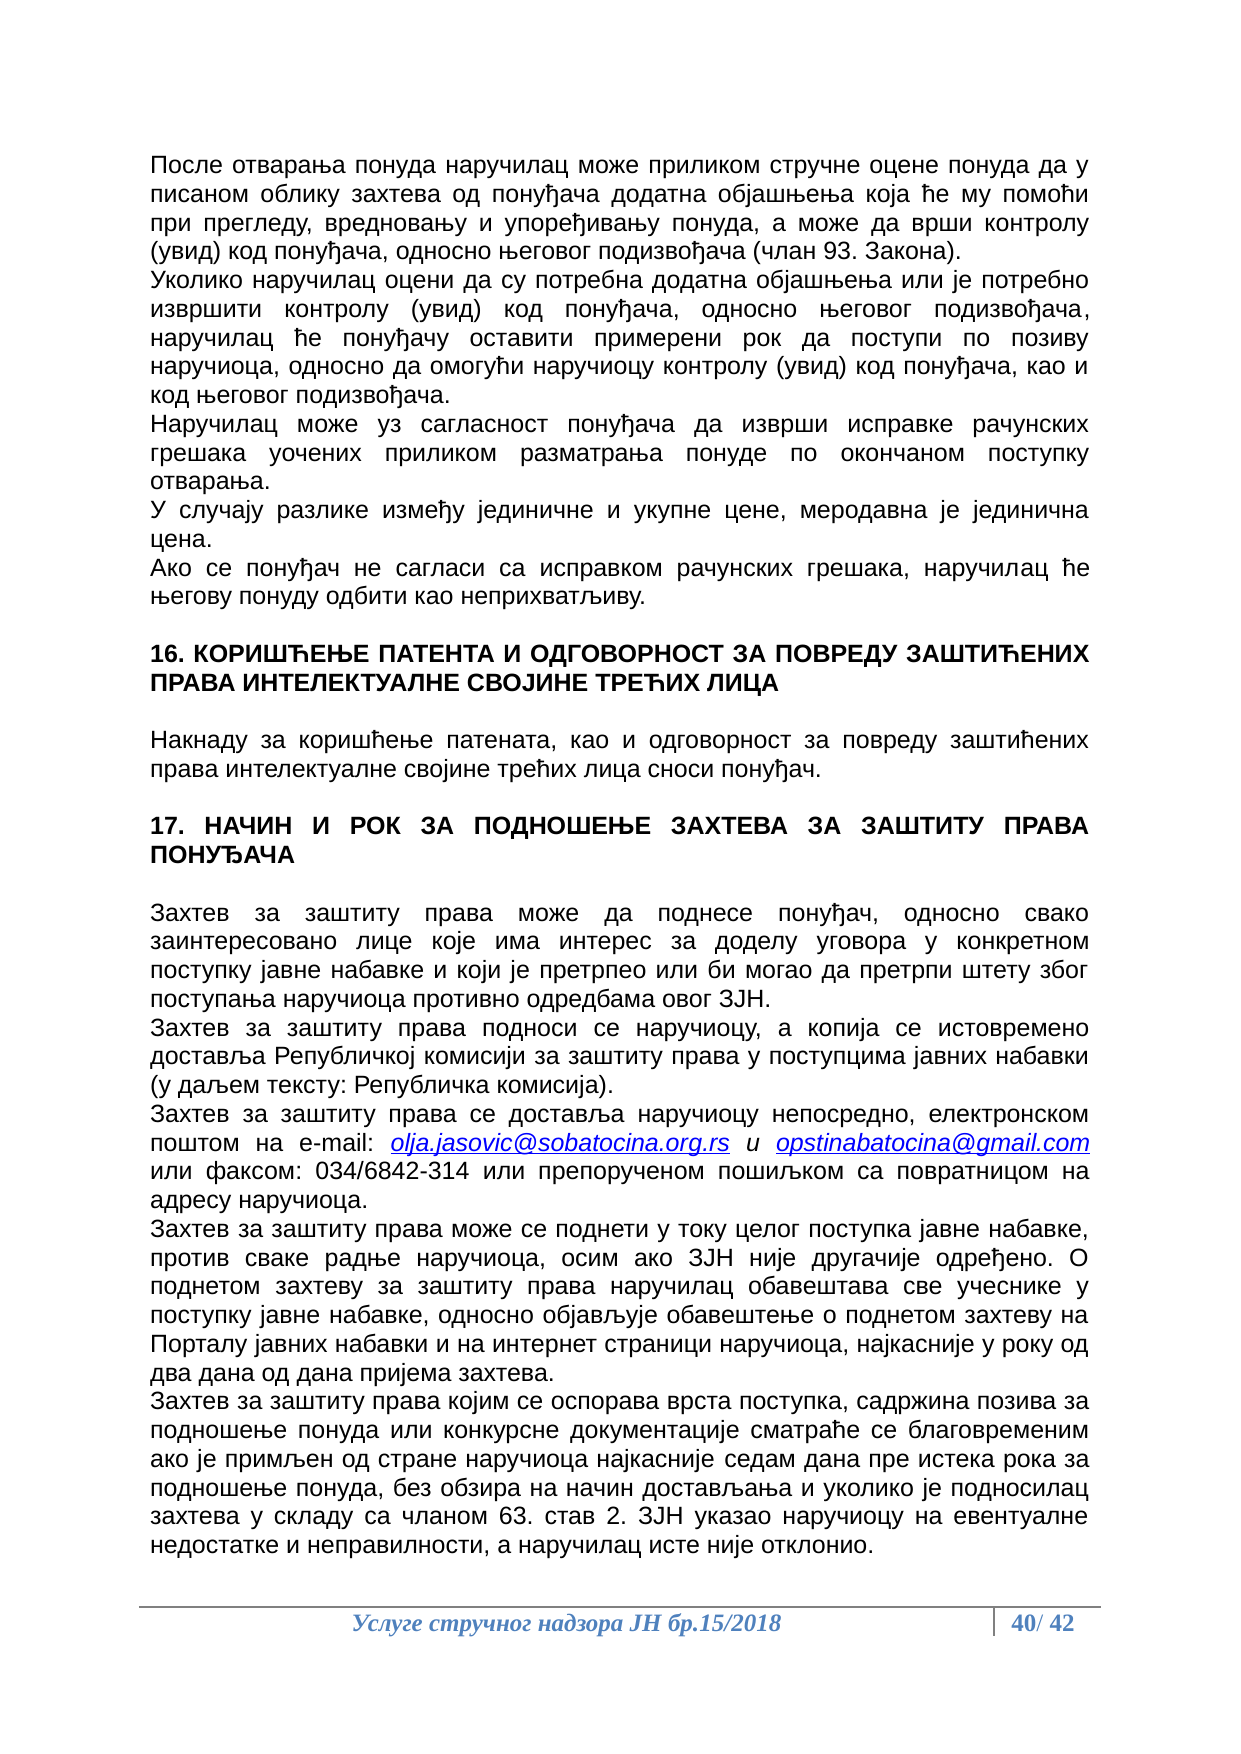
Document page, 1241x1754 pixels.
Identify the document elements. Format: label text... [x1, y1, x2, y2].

text Ако се понуђач не сагласи са исправком рачунских грешака, наручилац ће његову понуду одбити као неприхватљиву. [150, 552, 1090, 610]
text После отварања понуда наручилац може приликом стручне оцене понуда да у писаном облику захтева од понуђача додатна објашњења која ће му помоћи при прегледу, вредновању и упоређивању понуда, а може да врши контролу (увид) код понуђача, односно његовог подизвођача (члан 93. Закона). [150, 150, 1090, 265]
text Накнаду за коришћење патената, као и одговорност за повреду заштићених права интелектуалне својине трећих лица сноси понуђач. [150, 725, 1090, 782]
text Захтев за заштиту права може се поднети у току целог поступка јавне набавке, против сваке радње наручиоца, осим ако ЗЈН није другачије одређено. О поднетом захтеву за заштиту права наручилац обавештава све учеснике у поступку јавне набавке, односно објављује обавештење о поднетом захтеву на Порталу јавних набавки и на интернет страници наручиоца, најкасније у року од два дана од дана пријема захтева. [150, 1214, 1090, 1386]
text Захтев за заштиту права може да поднесе понуђач, односно свако заинтересовано лице које има интерес за доделу уговора у конкретном поступку јавне набавке и који је претрпео или би могао да претрпи штету због поступања наручиоца противно одредбама овог ЗЈН. [150, 897, 1090, 1012]
text 17. НАЧИН И РОК ЗА ПОДНОШЕЊЕ ЗАХТЕВА ЗА ЗАШТИТУ ПРАВА ПОНУЂАЧА [150, 811, 1090, 869]
text Уколико наручилац оцени да су потребна додатна објашњења или је потребно извршити контролу (увид) код понуђача, односно његовог подизвођача, наручилац ће понуђачу оставити примерени рок да поступи по позиву наручиоца, односно да омогући наручиоцу контролу (увид) код понуђача, као и код његовог подизвођача. [150, 265, 1090, 409]
text Захтев за заштиту права се доставља наручиоцу непосредно, електронском поштом на e-mail: olja.jasovic@sobatocina.org.rs и opstinabatocina@gmail.com или факсом: 034/6842-314 или препорученом пошиљком са повратницом на адресу наручиоца. [150, 1099, 1090, 1214]
text У случају разлике између јединичне и укупне цене, меродавна је јединична цена. [150, 495, 1090, 552]
text Захтев за заштиту права којим се оспорава врста поступка, садржина позива за подношење понуда или конкурсне документације сматраће се благовременим ако је примљен од стране наручиоца најкасније седам дана пре истека рока за подношење понуда, без обзира на начин достављања и уколико је подносилац захтева у складу са чланом 63. став 2. ЗЈН указао наручиоцу на евентуалне недостатке и неправилности, а наручилац исте није отклонио. [150, 1386, 1090, 1559]
text Наручилац може уз сагласност понуђача да изврши исправке рачунских грешака уочених приликом разматрања понуде по окончаном поступку отварања. [150, 409, 1090, 495]
text Захтев за заштиту права подноси се наручиоцу, а копија се истовремено доставља Републичкој комисији за заштиту права у поступцима јавних набавки (у даљем тексту: Републичка комисија). [150, 1012, 1090, 1099]
text 16. КОРИШЋЕЊЕ ПАТЕНТА И ОДГОВОРНОСТ ЗА ПОВРЕДУ ЗАШТИЋЕНИХ ПРАВА ИНТЕЛЕКТУАЛНЕ СВОЈИНЕ ТРЕЋИХ ЛИЦА [150, 639, 1090, 696]
